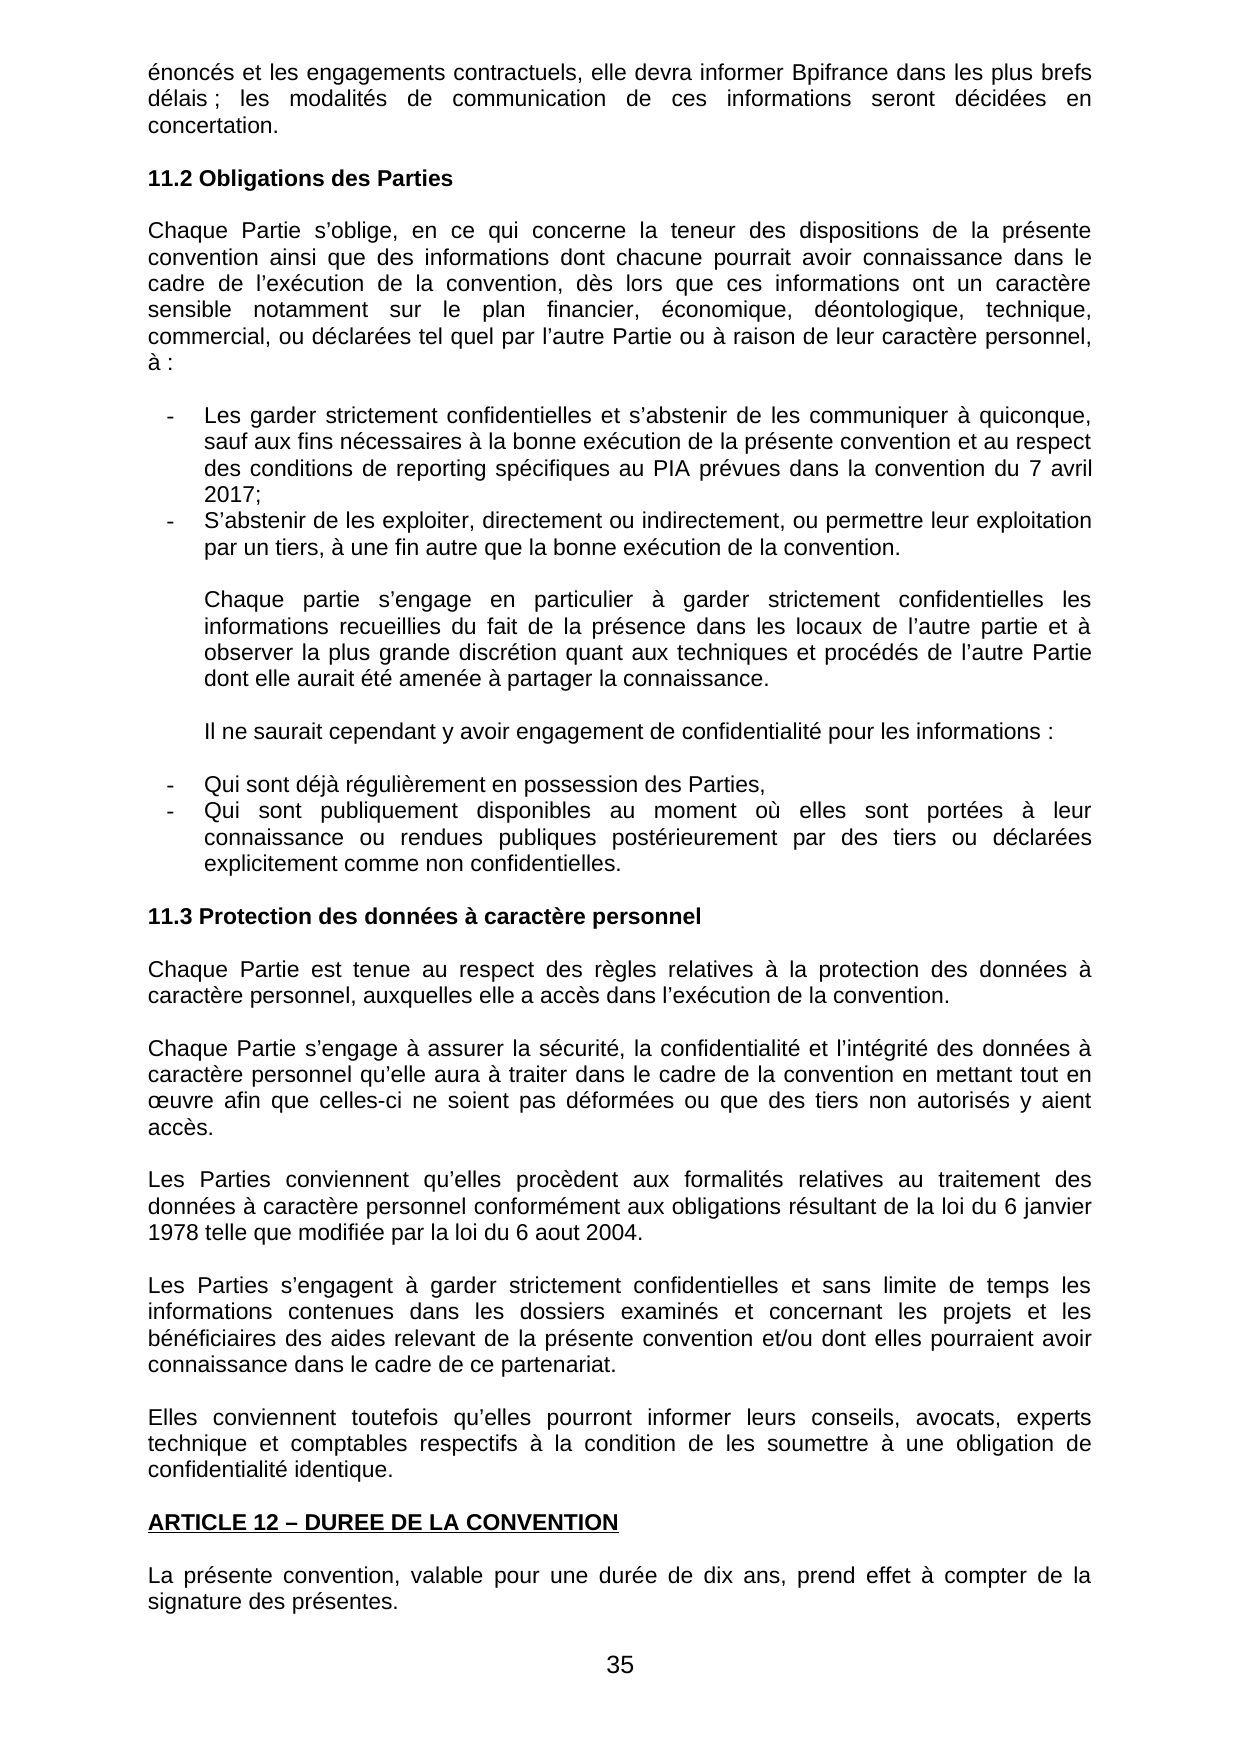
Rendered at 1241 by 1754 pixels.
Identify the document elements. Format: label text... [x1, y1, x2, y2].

text Il ne saurait cependant y avoir engagement de confidentialité pour les informations : [204, 718, 1092, 744]
text Elles conviennent toutefois qu’elles pourront informer leurs conseils, avocats, experts technique et comptables respectifs à la condition de les soumettre à une obligation de confidentialité identique. [148, 1403, 1092, 1483]
text 11.3 Protection des données à caractère personnel [148, 903, 1092, 929]
text Chaque partie s’engage en particulier à garder strictement confidentielles les informations recueillies du fait de la présence dans les locaux de l’autre partie et à observer la plus grande discrétion quant aux techniques et procédés de l’autre Partie dont elle aurait été amenée à partager la connaissance. [204, 586, 1092, 692]
list Qui sont déjà régulièrement en possession des Parties, [166, 771, 1092, 797]
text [148, 59, 1092, 138]
text Chaque Partie s’oblige, en ce qui concerne la teneur des dispositions de la présente convention ainsi que des informations dont chacune pourrait avoir connaissance dans le cadre de l’exécution de la convention, dès lors que ces informations ont un caractère sensible notamment sur le plan financier, économique, déontologique, technique, commercial, ou déclarées tel quel par l’autre Partie ou à raison de leur caractère personnel, à : [148, 217, 1092, 375]
text Chaque Partie s’engage à assurer la sécurité, la confidentialité et l’intégrité des données à caractère personnel qu’elle aura à traiter dans le cadre de la convention en mettant tout en œuvre afin que celles-ci ne soient pas déformées ou que des tiers non autorisés y aient accès. [148, 1034, 1092, 1140]
text 11.2 Obligations des Parties [148, 164, 1092, 191]
list Qui sont publiquement disponibles au moment où elles sont portées à leur connaissance ou rendues publiques postérieurement par des tiers ou déclarées explicitement comme non confidentielles. [166, 797, 1092, 876]
text ARTICLE 12 – DUREE DE LA CONVENTION [148, 1509, 1092, 1535]
text Les Parties conviennent qu’elles procèdent aux formalités relatives au traitement des données à caractère personnel conformément aux obligations résultant de la loi du 6 janvier 1978 telle que modifiée par la loi du 6 aout 2004. [148, 1166, 1092, 1245]
text Les Parties s’engagent à garder strictement confidentielles et sans limite de temps les informations contenues dans les dossiers examinés et concernant les projets et les bénéficiaires des aides relevant de la présente convention et/ou dont elles pourraient avoir connaissance dans le cadre de ce partenariat. [148, 1272, 1092, 1377]
text Chaque Partie est tenue au respect des règles relatives à la protection des données à caractère personnel, auxquelles elle a accès dans l’exécution de la convention. [148, 956, 1092, 1008]
list Les garder strictement confidentielles et s’abstenir de les communiquer à quiconque, sauf aux fins nécessaires à la bonne exécution de la présente convention et au respect des conditions de reporting spécifiques au PIA prévues dans la convention du 7 avril 2017; [166, 402, 1092, 507]
list S’abstenir de les exploiter, directement ou indirectement, ou permettre leur exploitation par un tiers, à une fin autre que la bonne exécution de la convention. [166, 507, 1092, 560]
text La présente convention, valable pour une durée de dix ans, prend effet à compter de la signature des présentes. [148, 1562, 1092, 1614]
